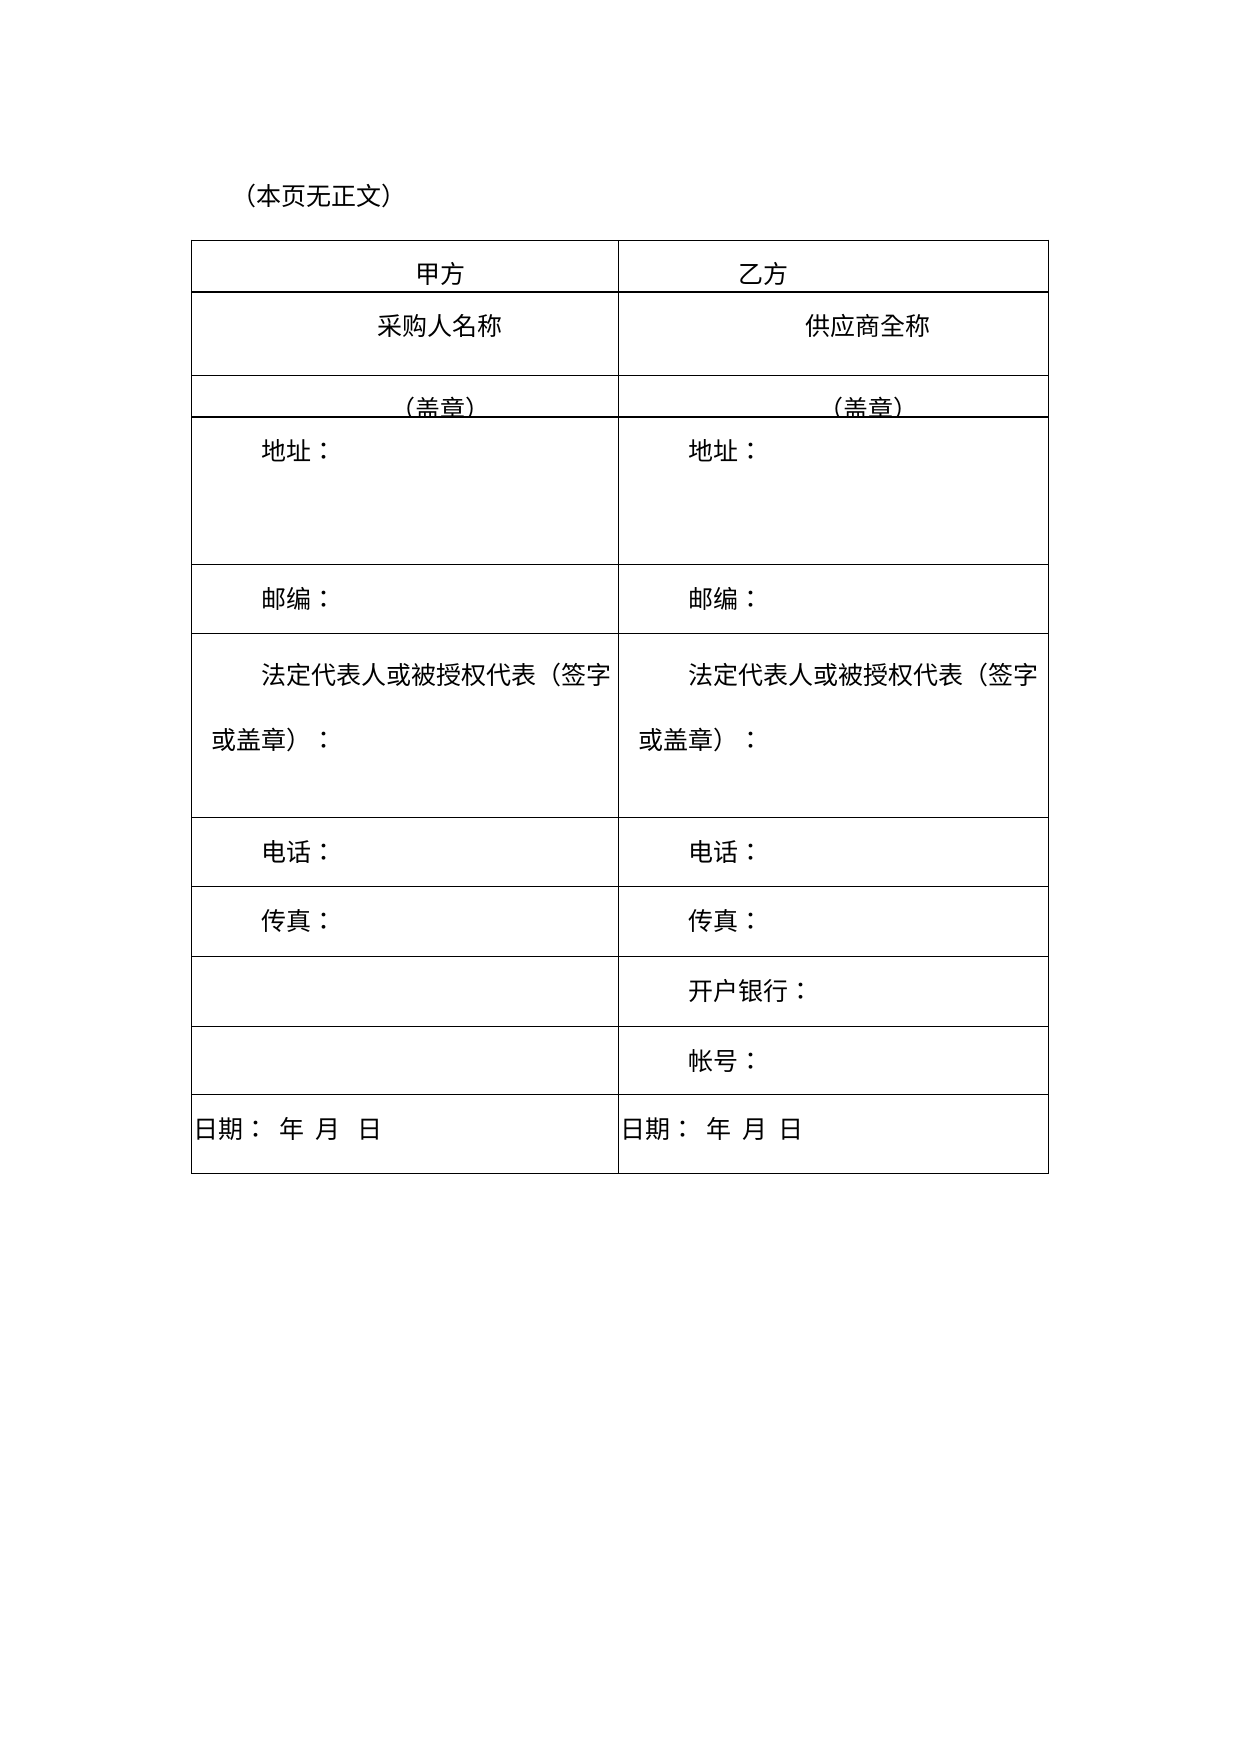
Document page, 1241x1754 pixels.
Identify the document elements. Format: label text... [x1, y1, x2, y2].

table_cell 法定代表人或被授权代表（签字或盖章）： [619, 634, 1048, 817]
table_cell 地址： [192, 418, 618, 564]
table_cell 法定代表人或被授权代表（签字或盖章）： [192, 634, 618, 817]
table_cell 日期： 年 月 日 [192, 1095, 618, 1172]
table_cell [192, 1027, 618, 1094]
table_cell 开户银行： [619, 957, 1048, 1026]
table_cell 地址： [619, 418, 1048, 564]
table_cell 传真： [619, 887, 1048, 956]
table_cell 传真： [192, 887, 618, 956]
table_header 乙方 [619, 241, 1048, 291]
table_cell 供应商全称 [619, 293, 1048, 374]
table_cell 采购人名称 [192, 293, 618, 374]
text （本页无正文） [187, 162, 1053, 227]
table_cell 电话： [619, 818, 1048, 886]
table_cell 帐号： [619, 1027, 1048, 1094]
table_cell 邮编： [619, 565, 1048, 633]
table_cell 电话： [192, 818, 618, 886]
table_cell （盖章） [192, 376, 618, 416]
table_cell [192, 957, 618, 1026]
table_cell 日期： 年 月 日 [619, 1095, 1048, 1172]
table_cell （盖章） [619, 376, 1048, 416]
table_header 甲方 [192, 241, 618, 291]
table_cell 邮编： [192, 565, 618, 633]
